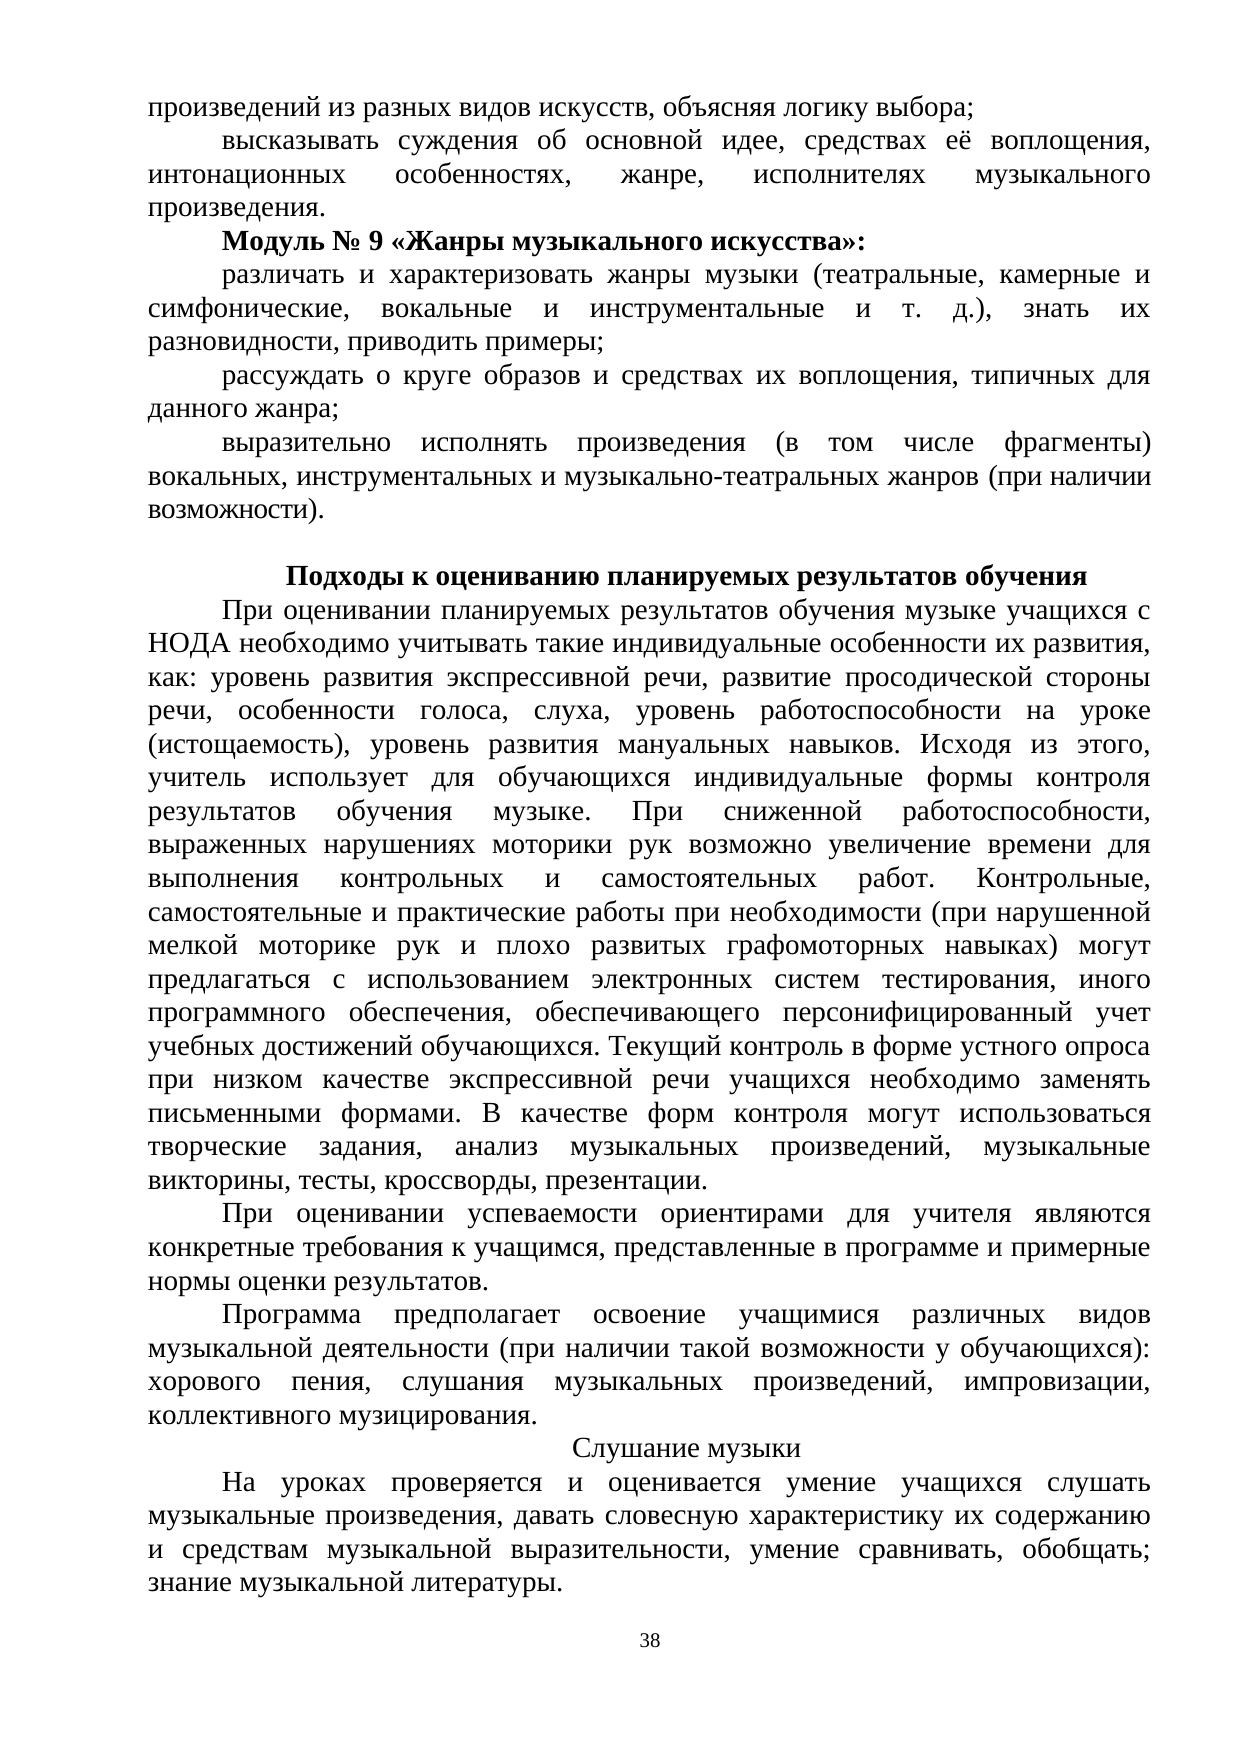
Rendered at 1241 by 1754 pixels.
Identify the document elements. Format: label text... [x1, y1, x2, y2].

text Слушание музыки [148, 1430, 1152, 1464]
text При оценивании планируемых результатов обучения музыке учащихся с НОДА необходимо учитывать такие индивидуальные особенности их развития, как: уровень развития экспрессивной речи, развитие просодической стороны речи, особенности голоса, слуха, уровень работоспособности на уроке (истощаемость), уровень развития мануальных навыков. Исходя из этого, учитель использует для обучающихся индивидуальные формы контроля результатов обучения музыке. При сниженной работоспособности, выраженных нарушениях моторики рук возможно увеличение времени для выполнения контрольных и самостоятельных работ. Контрольные, самостоятельные и практические работы при необходимости (при нарушенной мелкой моторике рук и плохо развитых графомоторных навыках) могут предлагаться с использованием электронных систем тестирования, иного программного обеспечения, обеспечивающего персонифицированный учет учебных достижений обучающихся. Текущий контроль в форме устного опроса при низком качестве экспрессивной речи учащихся необходимо заменять письменными формами. В качестве форм контроля могут использоваться творческие задания, анализ музыкальных произведений, музыкальные викторины, тесты, кроссворды, презентации. [148, 592, 1152, 1196]
text выразительно исполнять произведения (в том числе фрагменты) вокальных, инструментальных и музыкально-театральных жанров (при наличии возможности). [148, 424, 1152, 525]
text рассуждать о круге образов и средствах их воплощения, типичных для данного жанра; [148, 357, 1152, 424]
text На уроках проверяется и оценивается умение учащихся слушать музыкальные произведения, давать словесную характеристику их содержанию и средствам музыкальной выразительности, умение сравнивать, обобщать; знание музыкальной литературы. [148, 1464, 1152, 1598]
text высказывать суждения об основной идее, средствах её воплощения, интонационных особенностях, жанре, исполнителях музыкального произведения. [148, 122, 1152, 223]
text Подходы к оцениванию планируемых результатов обучения [148, 558, 1152, 592]
text различать и характеризовать жанры музыки (театральные, камерные и симфонические, вокальные и инструментальные и т. д.), знать их разновидности, приводить примеры; [148, 256, 1152, 357]
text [148, 89, 1152, 122]
text Программа предполагает освоение учащимися различных видов музыкальной деятельности (при наличии такой возможности у обучающихся): хорового пения, слушания музыкальных произведений, импровизации, коллективного музицирования. [148, 1296, 1152, 1430]
text Модуль № 9 «Жанры музыкального искусства»: [148, 223, 1152, 256]
text При оценивании успеваемости ориентирами для учителя являются конкретные требования к учащимся, представленные в программе и примерные нормы оценки результатов. [148, 1196, 1152, 1296]
